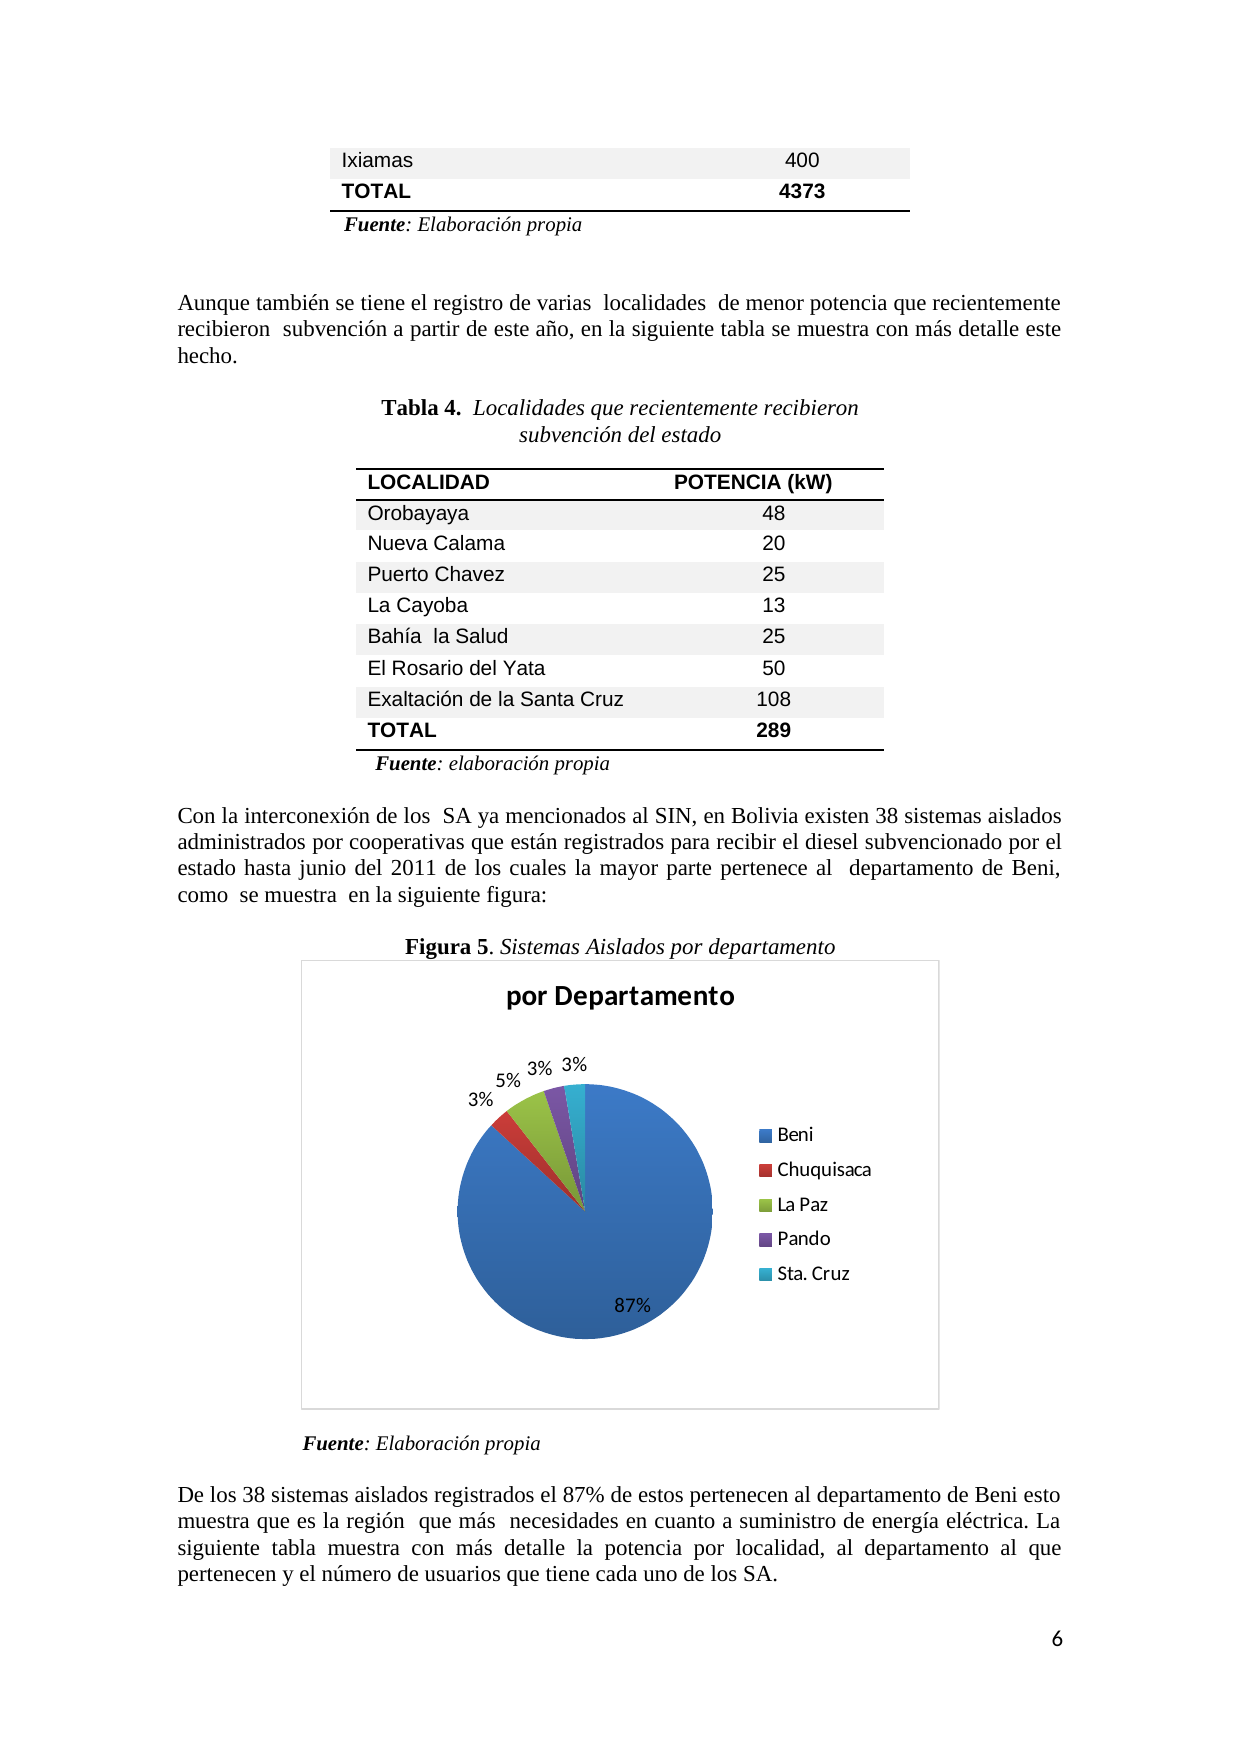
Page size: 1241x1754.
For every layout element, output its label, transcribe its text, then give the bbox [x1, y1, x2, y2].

table_cell Bahía la Salud [356, 624, 663, 655]
list Tabla 4. Localidades que recientemente recibieron [177, 394, 1063, 421]
list Con la interconexión de los SA ya mencionados al SIN, en Bolivia existen 38 sistemas aislados administrados por cooperativas que están registrados para recibir el diesel subvencionado por el estado hasta junio del 2011 de los cuales la mayor parte pertenece al departamento de Beni, como se muestra en la siguiente figura: [177, 802, 1063, 907]
table_cell El Rosario del Yata [356, 655, 663, 687]
text Fuente: Elaboración propia [177, 1431, 1236, 1455]
table_cell TOTAL [330, 179, 694, 210]
table_cell Nueva Calama [356, 530, 663, 562]
table_cell 48 [663, 501, 884, 530]
table_cell Ixiamas [330, 148, 694, 179]
table_cell Puerto Chavez [356, 562, 663, 593]
list Figura 5. Sistemas Aislados por departamento [177, 933, 1063, 960]
table_cell Orobayaya [356, 501, 663, 530]
table_cell 108 [663, 687, 884, 718]
table_cell 25 [663, 624, 884, 655]
list Fuente: elaboración propia [177, 751, 1236, 775]
table_cell TOTAL [356, 718, 663, 749]
table_cell La Cayoba [356, 593, 663, 624]
table_cell 25 [663, 562, 884, 593]
list subvención del estado [177, 421, 1063, 447]
table_cell 50 [663, 655, 884, 687]
table_cell Exaltación de la Santa Cruz [356, 687, 663, 718]
list Fuente: Elaboración propia [177, 212, 1236, 236]
table_cell 289 [663, 718, 884, 749]
table_cell 400 [694, 148, 910, 179]
table_header LOCALIDAD [356, 470, 663, 499]
table_cell 20 [663, 530, 884, 562]
list Aunque también se tiene el registro de varias localidades de menor potencia que recientemente recibieron subvención a partir de este año, en la siguiente tabla se muestra con más detalle este hecho. [177, 289, 1063, 368]
table_header POTENCIA (kW) [663, 470, 884, 499]
list De los 38 sistemas aislados registrados el 87% de estos pertenecen al departamento de Beni esto muestra que es la región que más necesidades en cuanto a suministro de energía eléctrica. La siguiente tabla muestra con más detalle la potencia por localidad, al departamento al que pertenecen y el número de usuarios que tiene cada uno de los SA. [177, 1481, 1063, 1586]
table_cell 4373 [694, 179, 910, 210]
table_cell 13 [663, 593, 884, 624]
